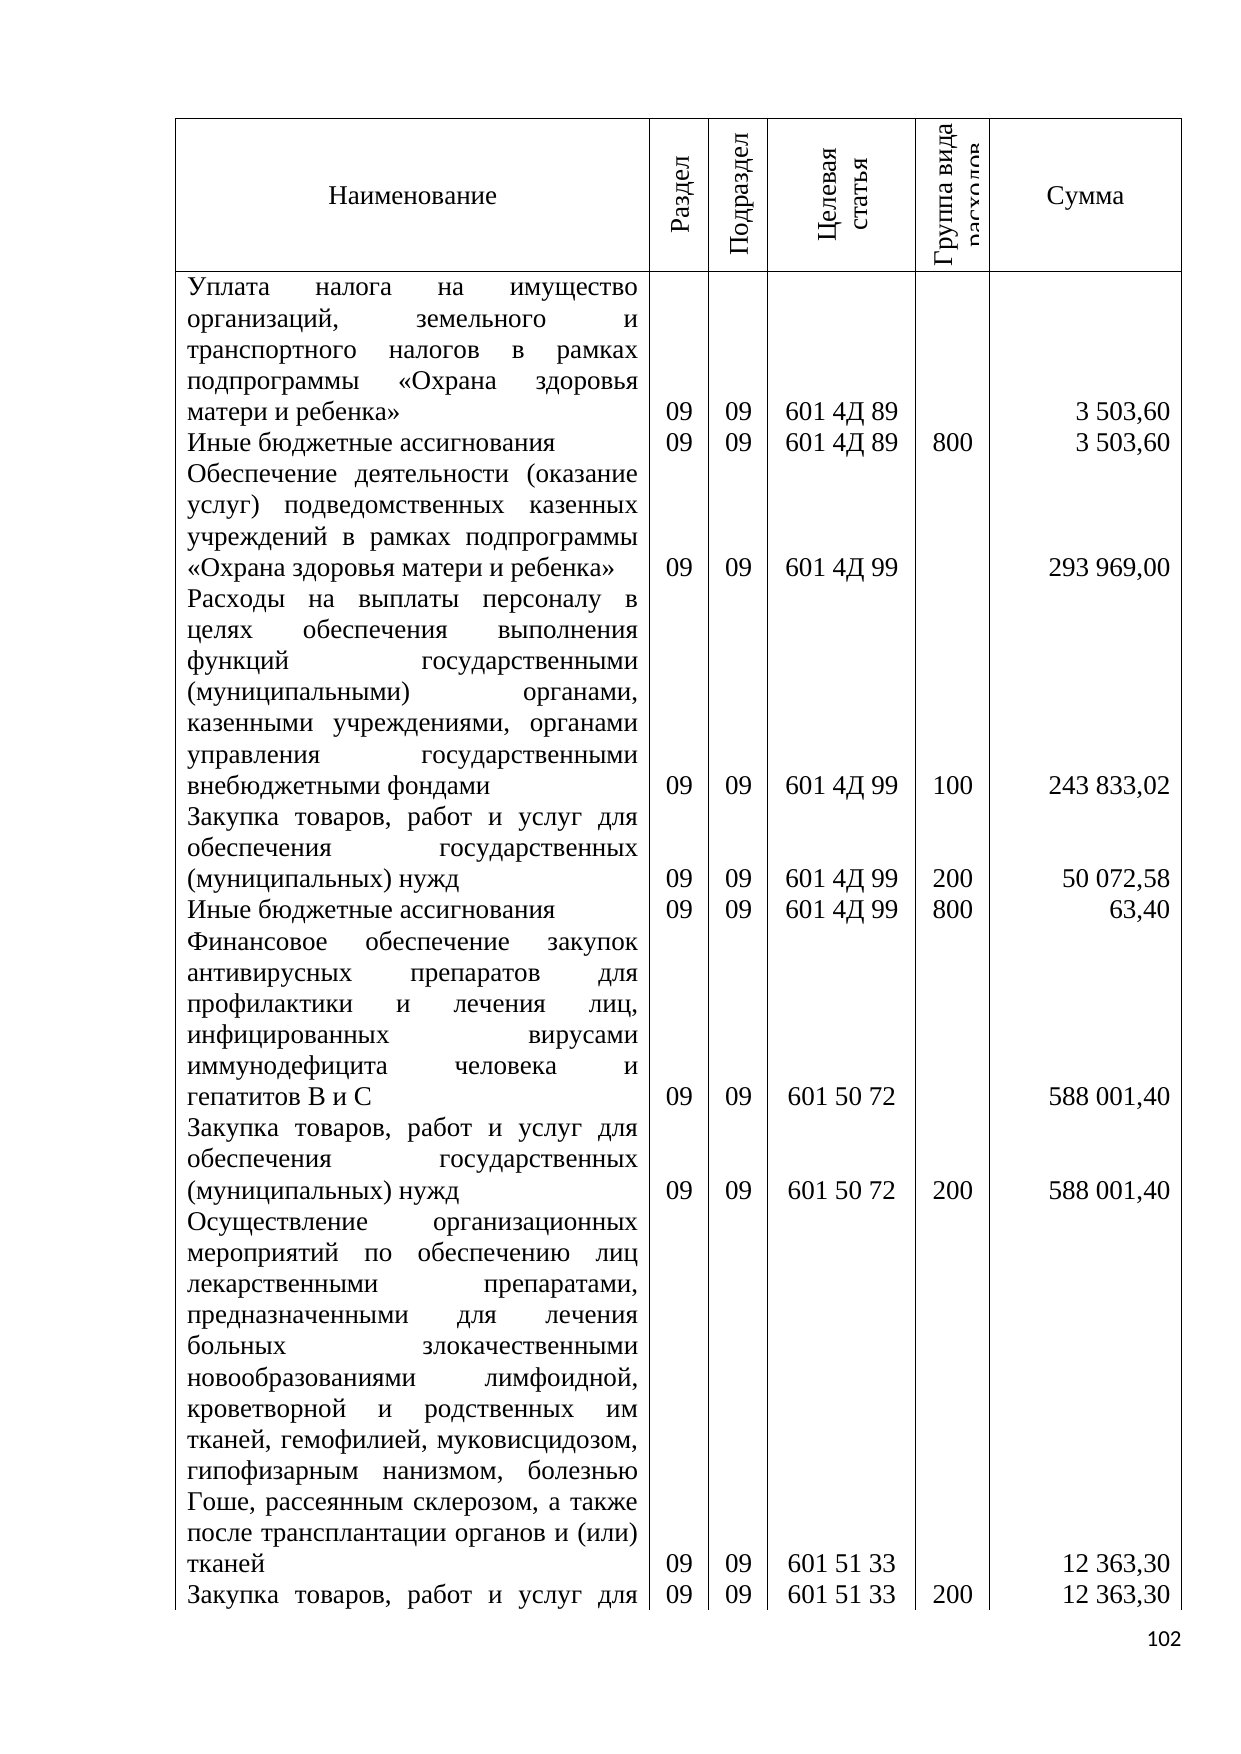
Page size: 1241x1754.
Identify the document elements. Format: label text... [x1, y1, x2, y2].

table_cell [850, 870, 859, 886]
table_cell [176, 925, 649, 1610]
table_header Наименование [176, 119, 649, 271]
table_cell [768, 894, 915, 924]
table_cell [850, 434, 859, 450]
table_header Сумма [990, 119, 1181, 271]
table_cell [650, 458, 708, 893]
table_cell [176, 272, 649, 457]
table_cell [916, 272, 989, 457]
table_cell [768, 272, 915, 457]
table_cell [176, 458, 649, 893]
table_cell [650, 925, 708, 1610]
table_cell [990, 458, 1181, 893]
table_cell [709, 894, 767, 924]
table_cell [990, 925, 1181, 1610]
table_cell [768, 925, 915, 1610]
table_header Раздел [650, 119, 708, 271]
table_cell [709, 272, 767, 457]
table_header Целевая статья [768, 119, 915, 271]
table_header Группа вида расходов [916, 119, 989, 271]
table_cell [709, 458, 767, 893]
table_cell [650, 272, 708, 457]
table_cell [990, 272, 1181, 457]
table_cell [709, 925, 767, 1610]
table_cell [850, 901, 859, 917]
table_header Подраздел [709, 119, 767, 271]
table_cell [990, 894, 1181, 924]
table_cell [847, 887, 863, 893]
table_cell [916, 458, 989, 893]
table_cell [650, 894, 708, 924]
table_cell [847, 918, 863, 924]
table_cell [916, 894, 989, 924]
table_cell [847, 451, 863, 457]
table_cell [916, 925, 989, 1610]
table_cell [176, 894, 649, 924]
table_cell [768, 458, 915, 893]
